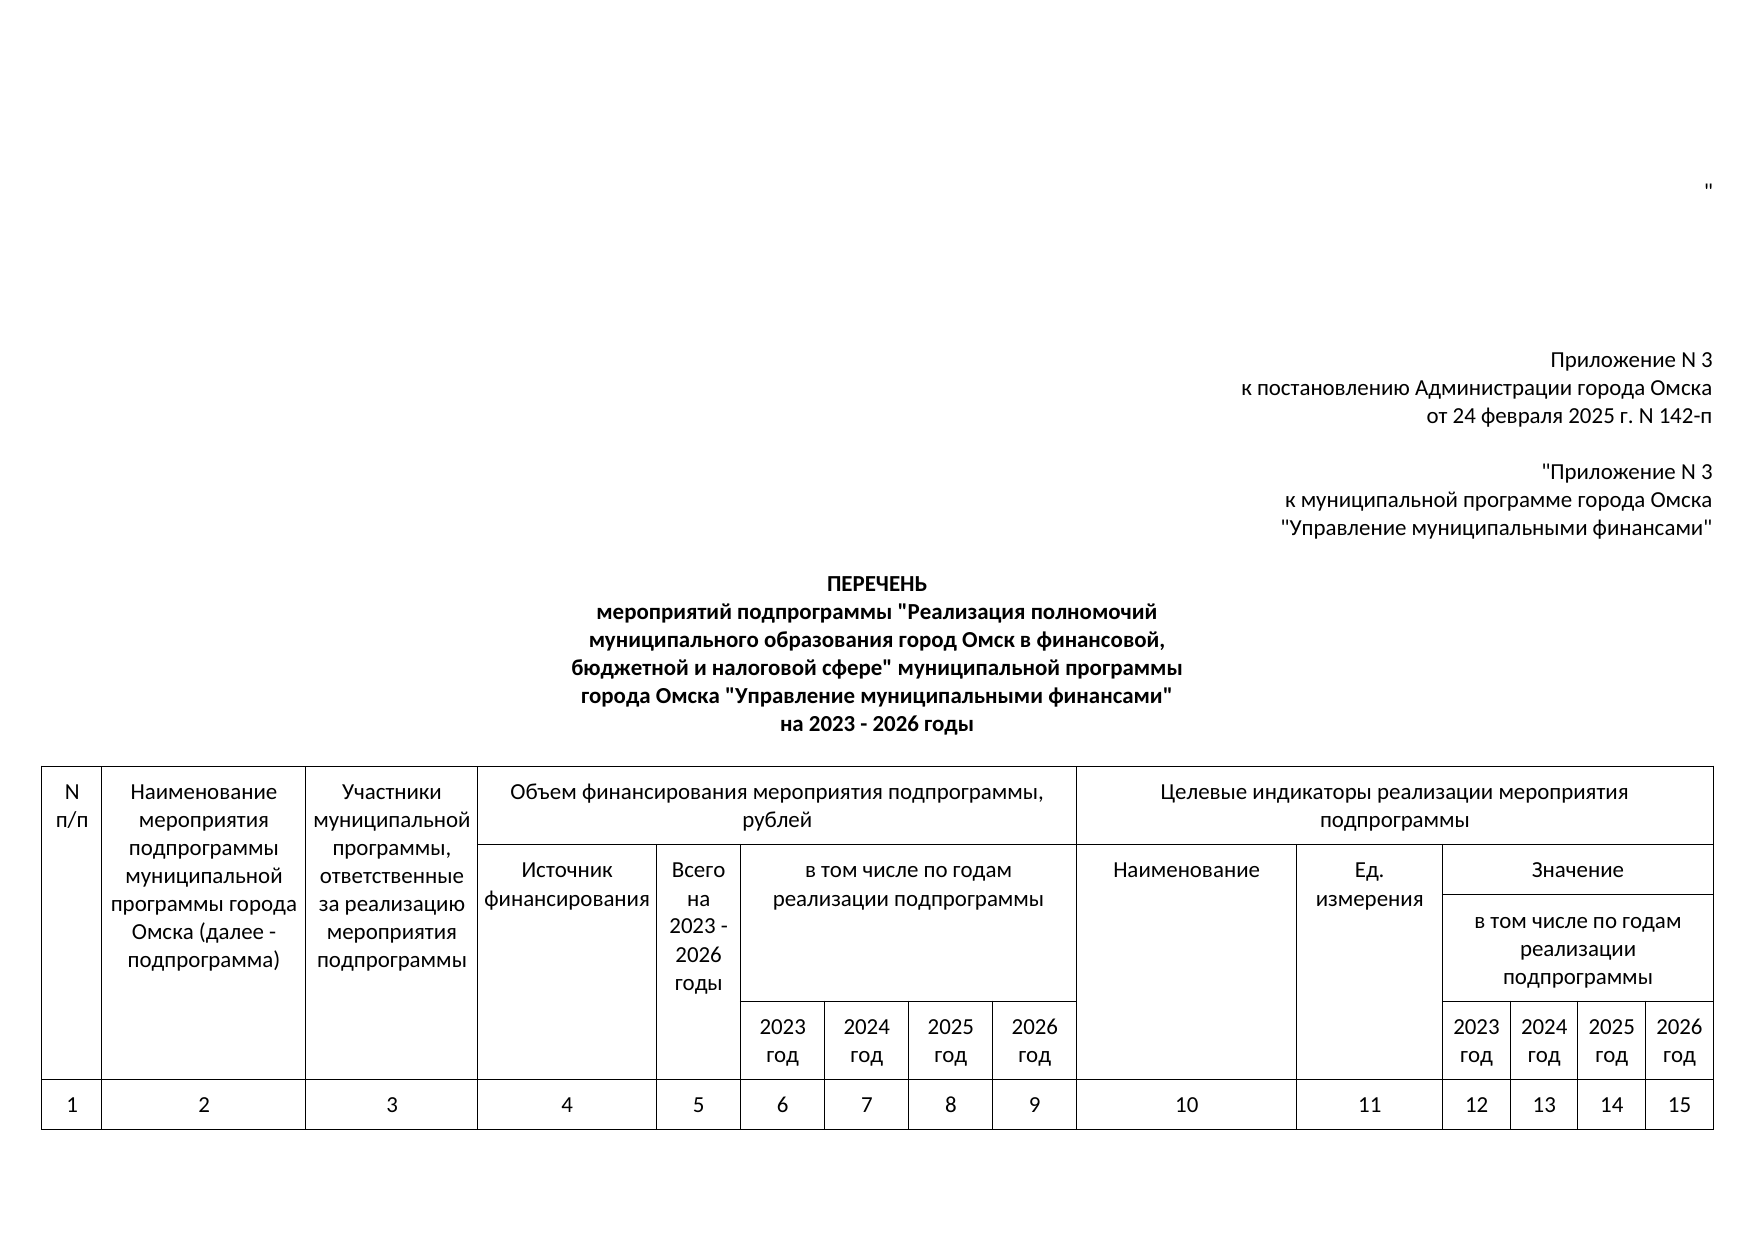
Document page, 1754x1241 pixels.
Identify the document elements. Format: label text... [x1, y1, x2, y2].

table_cell 3 [306, 1080, 477, 1129]
text "Приложение N 3 [41, 457, 1713, 485]
table_cell 11 [1297, 1080, 1442, 1129]
table_cell Источник финансирования [478, 845, 656, 1079]
table_cell 2025 год [909, 1002, 992, 1079]
title на 2023 - 2026 годы [41, 709, 1713, 738]
table_cell 2024 год [1511, 1002, 1577, 1079]
table_cell 2026 год [1646, 1002, 1713, 1079]
table_cell 6 [741, 1080, 824, 1129]
text "Управление муниципальными финансами" [41, 513, 1713, 541]
title мероприятий подпрограммы "Реализация полномочий [41, 597, 1713, 626]
table_header Наименование мероприятия подпрограммы муниципальной программы города Омска (далее - подпрограмма) [102, 767, 305, 1079]
text к постановлению Администрации города Омска [41, 373, 1713, 401]
text от 24 февраля 2025 г. N 142-п [41, 401, 1713, 429]
table_cell 7 [825, 1080, 908, 1129]
table_cell 14 [1578, 1080, 1645, 1129]
table_cell 8 [909, 1080, 992, 1129]
table_header N п/п [42, 767, 101, 1079]
table_cell в том числе по годам реализации подпрограммы [741, 845, 1076, 1001]
title ПЕРЕЧЕНЬ [41, 569, 1713, 597]
table_cell 2026 год [993, 1002, 1076, 1079]
table_cell 5 [657, 1080, 740, 1129]
title бюджетной и налоговой сфере" муниципальной программы [41, 653, 1713, 682]
table_header Участники муниципальной программы, ответственные за реализацию мероприятия подпрограммы [306, 767, 477, 1079]
table_header Объем финансирования мероприятия подпрограммы, рублей [478, 767, 1076, 844]
table_cell 10 [1077, 1080, 1296, 1129]
table_cell Наименование [1077, 845, 1296, 1079]
table_cell 2023 год [741, 1002, 824, 1079]
table_cell Значение [1443, 845, 1713, 894]
table_cell 2023 год [1443, 1002, 1510, 1079]
table_cell в том числе по годам реализации подпрограммы [1443, 895, 1713, 1001]
text Приложение N 3 [41, 345, 1713, 373]
title города Омска "Управление муниципальными финансами" [41, 682, 1713, 709]
table_cell 2024 год [825, 1002, 908, 1079]
table_cell 13 [1511, 1080, 1577, 1129]
table_cell Всего на 2023 - 2026 годы [657, 845, 740, 1079]
table_cell 1 [42, 1080, 101, 1129]
table_cell Ед. измерения [1297, 845, 1442, 1079]
table_cell 4 [478, 1080, 656, 1129]
text " [41, 177, 1713, 205]
table_cell 2025 год [1578, 1002, 1645, 1079]
table_header Целевые индикаторы реализации мероприятия подпрограммы [1077, 767, 1713, 844]
table_cell 12 [1443, 1080, 1510, 1129]
title муниципального образования город Омск в финансовой, [41, 626, 1713, 653]
table_cell 9 [993, 1080, 1076, 1129]
text к муниципальной программе города Омска [41, 485, 1713, 513]
table_cell 2 [102, 1080, 305, 1129]
table_cell 15 [1646, 1080, 1713, 1129]
